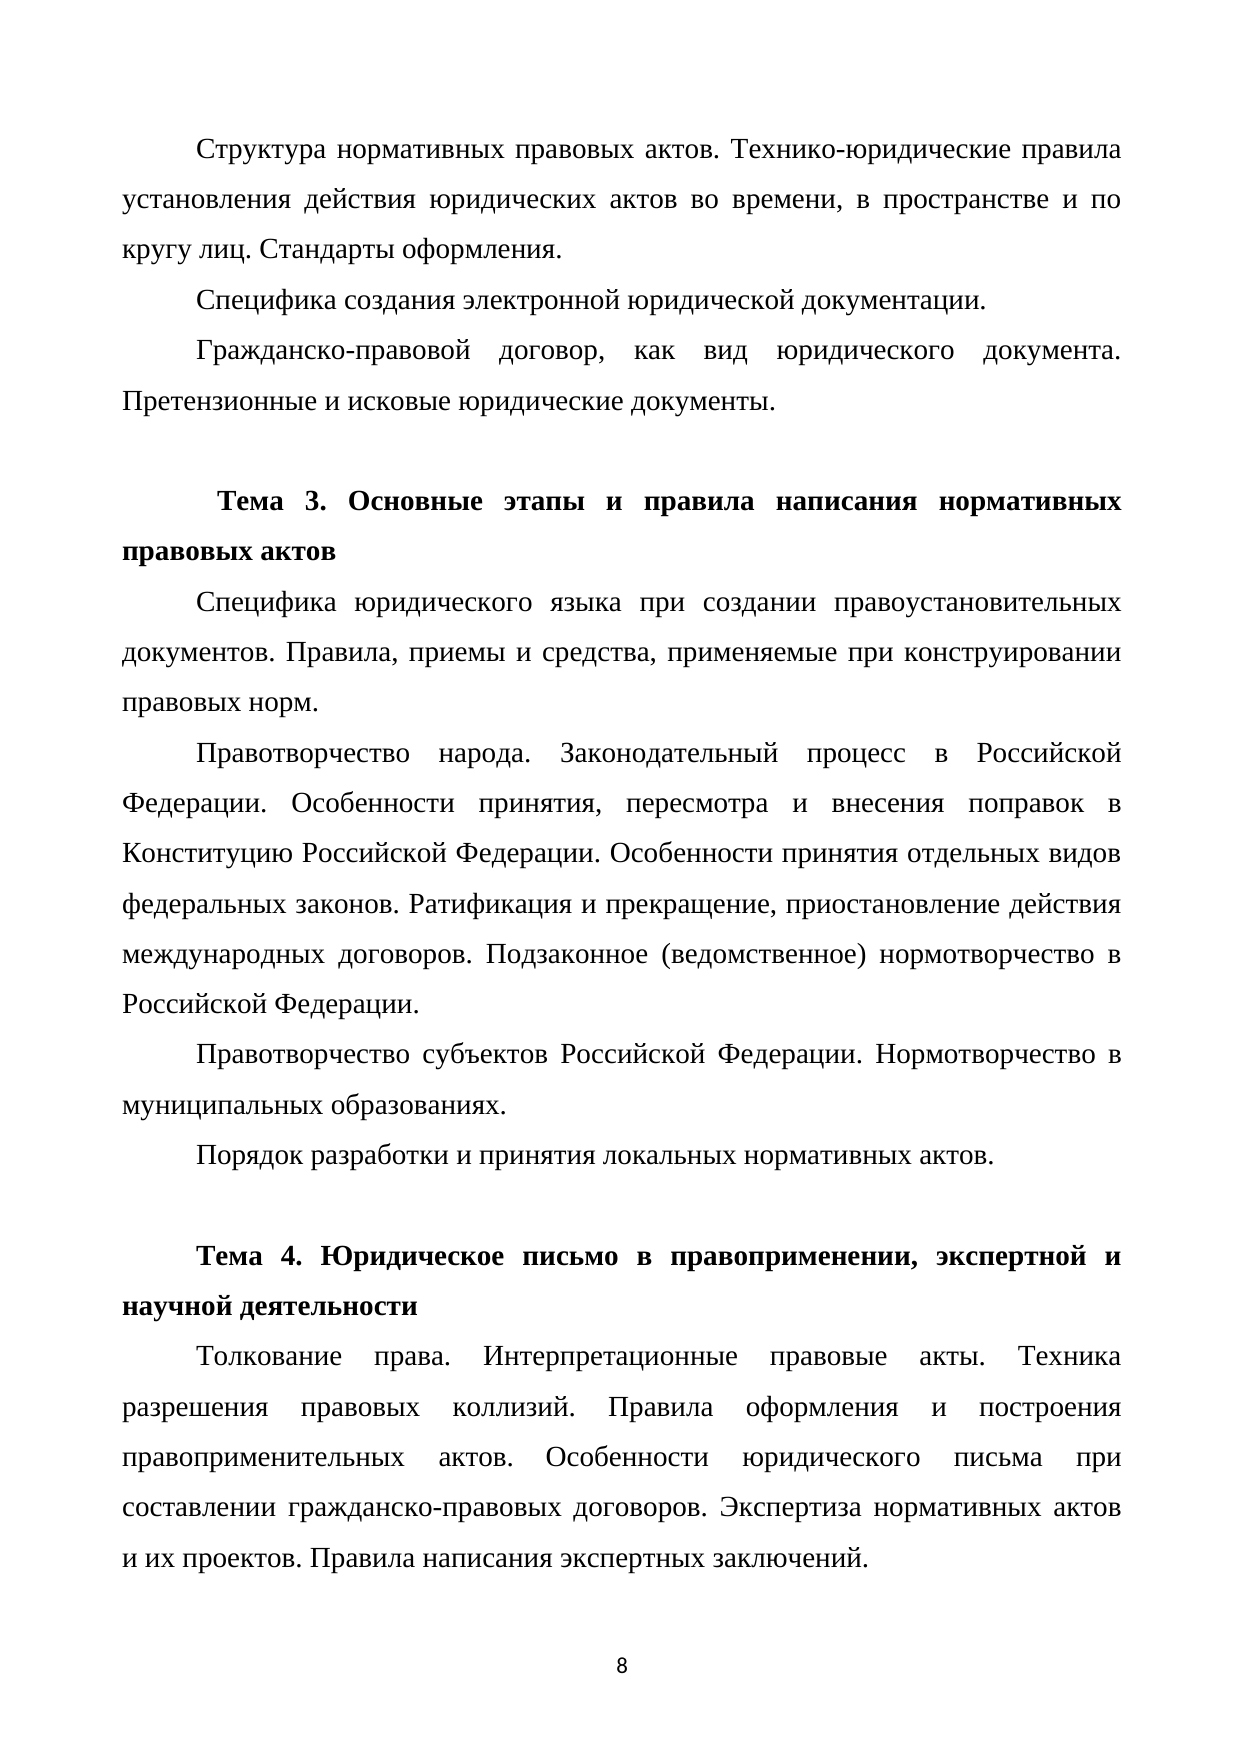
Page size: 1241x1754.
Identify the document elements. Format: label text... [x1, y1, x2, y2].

text Структура нормативных правовых актов. Технико-юридические правила установления действия юридических актов во времени, в пространстве и по кругу лиц. Стандарты оформления. [122, 131, 1122, 265]
text Специфика создания электронной юридической документации. [122, 282, 1122, 316]
text Специфика юридического языка при создании правоустановительных документов. Правила, приемы и средства, применяемые при конструировании правовых норм. [122, 584, 1122, 718]
text Тема 4. Юридическое письмо в правоприменении, экспертной и научной деятельности [122, 1238, 1122, 1322]
text Тема 3. Основные этапы и правила написания нормативных правовых актов [122, 483, 1122, 567]
text Толкование права. Интерпретационные правовые акты. Техника разрешения правовых коллизий. Правила оформления и построения правоприменительных актов. Особенности юридического письма при составлении гражданско-правовых договоров. Экспертиза нормативных актов и их проектов. Правила написания экспертных заключений. [122, 1338, 1122, 1573]
text Гражданско-правовой договор, как вид юридического документа. Претензионные и исковые юридические документы. [122, 332, 1122, 416]
text Правотворчество народа. Законодательный процесс в Российской Федерации. Особенности принятия, пересмотра и внесения поправок в Конституцию Российской Федерации. Особенности принятия отдельных видов федеральных законов. Ратификация и прекращение, приостановление действия международных договоров. Подзаконное (ведомственное) нормотворчество в Российской Федерации. [122, 735, 1122, 1020]
text Правотворчество субъектов Российской Федерации. Нормотворчество в муниципальных образованиях. [122, 1037, 1122, 1121]
text Порядок разработки и принятия локальных нормативных актов. [122, 1137, 1122, 1171]
